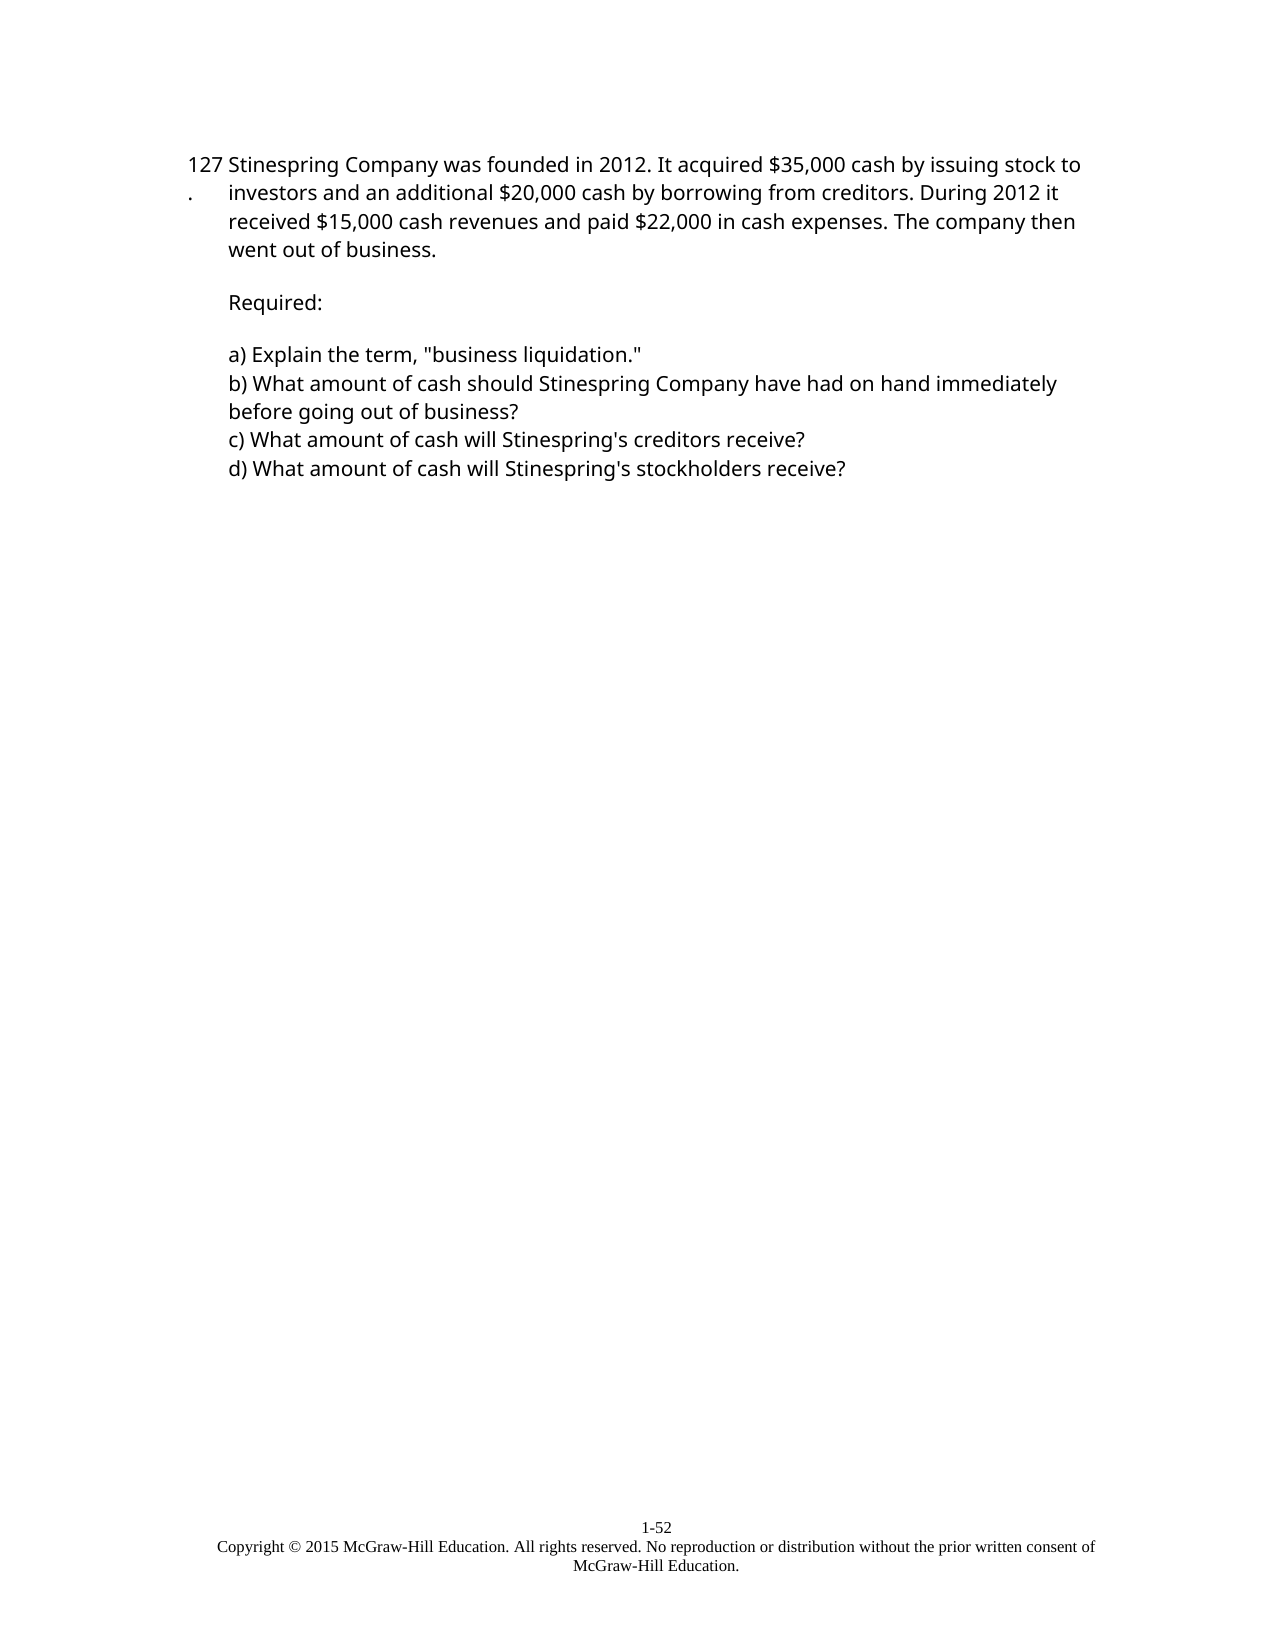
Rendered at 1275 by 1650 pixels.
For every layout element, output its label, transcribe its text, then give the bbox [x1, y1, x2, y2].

table_header 127. [188, 150, 228, 753]
table_header Stinespring Company was founded in 2012. It acquired $35,000 cash by issuing stock to investors and an additional $20,000 cash by borrowing from creditors. During 2012 it received $15,000 cash revenues and paid $22,000 in cash expenses. The company then went out of business. Required: a) Explain the term, "business liquidation." b) What amount of cash should Stinespring Company have had on hand immediately before going out of business? c) What amount of cash will Stinespring's creditors receive? d) What amount of cash will Stinespring's stockholders receive? [228, 150, 1125, 753]
